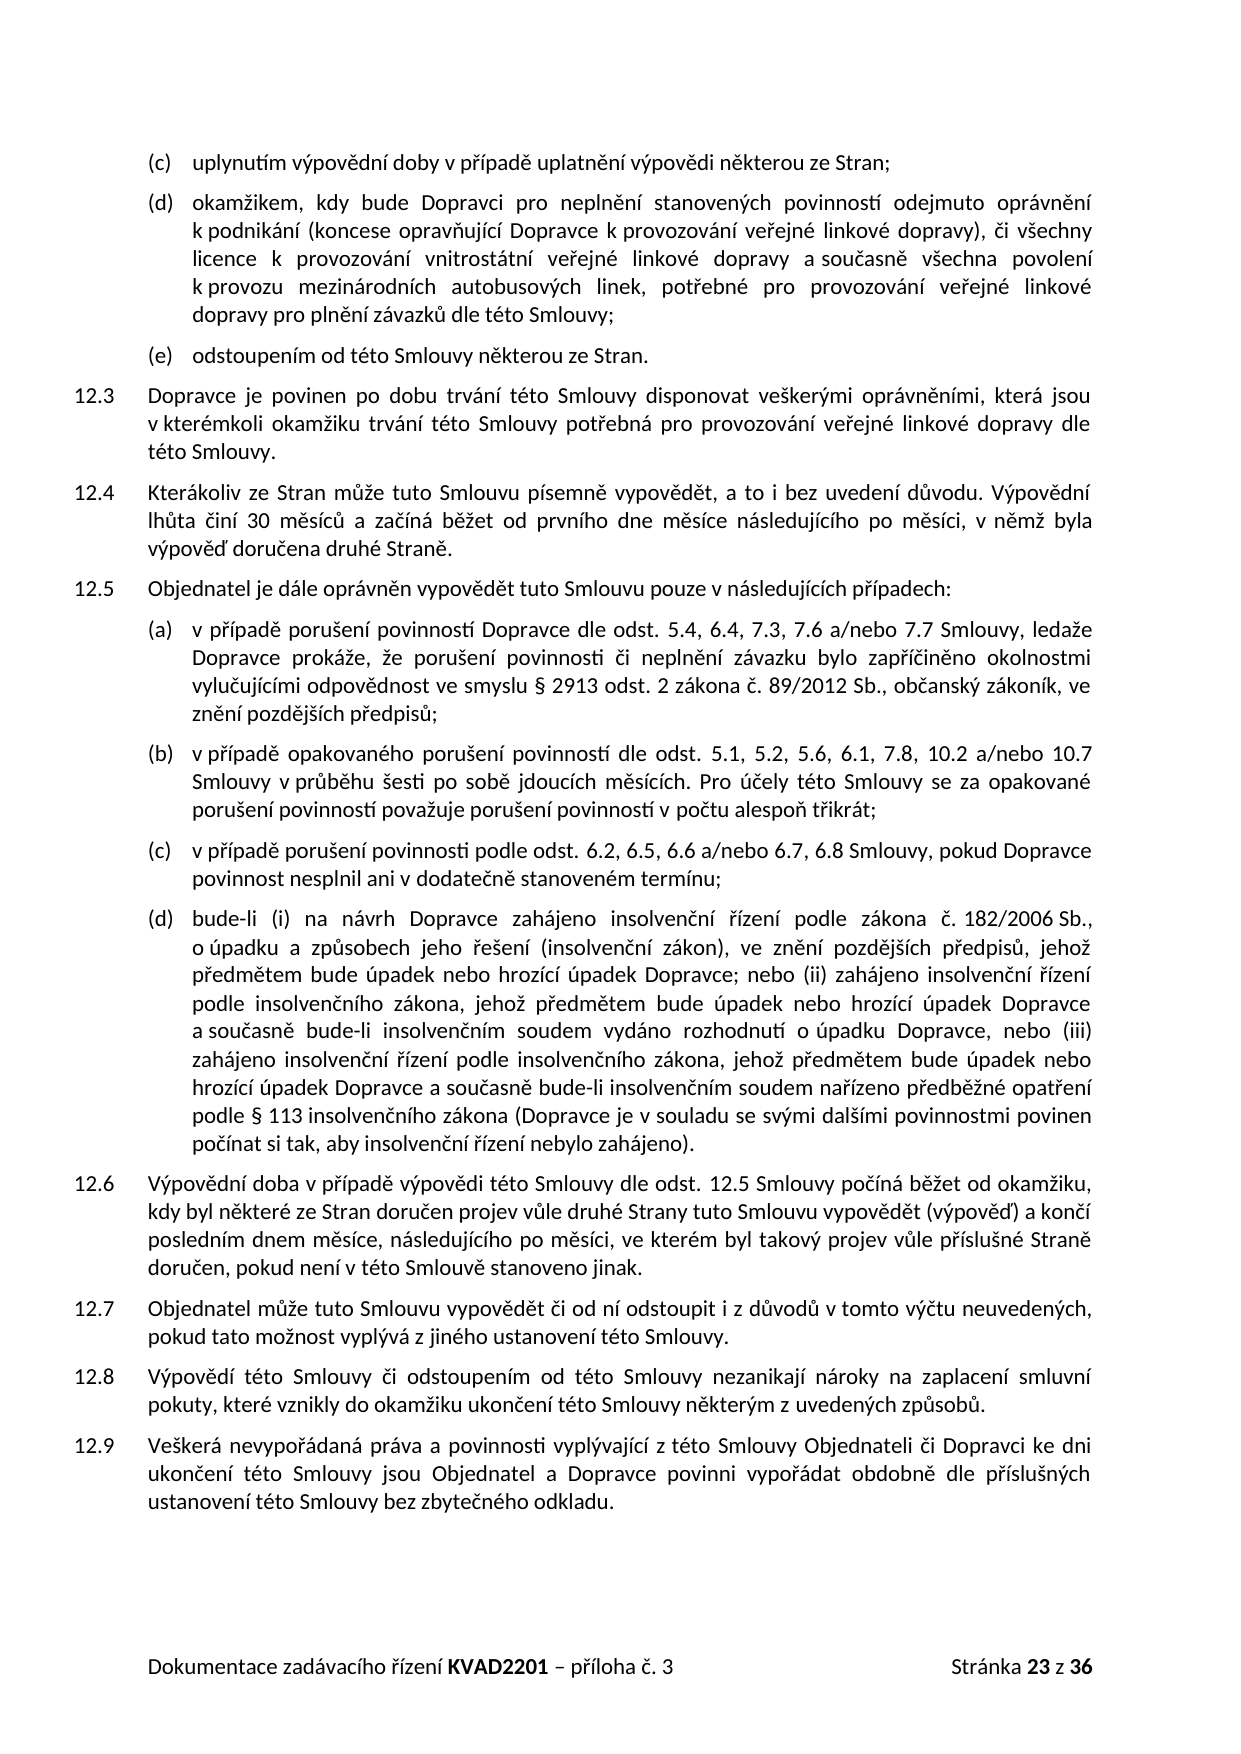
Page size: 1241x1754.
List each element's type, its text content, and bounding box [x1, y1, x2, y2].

text uplynutím výpovědní doby v případě uplatnění výpovědi některou ze Stran; [148, 148, 1093, 176]
text v případě porušení povinnosti podle odst. 6.2, 6.5, 6.6 a/nebo 6.7, 6.8 Smlouvy, pokud Dopravce povinnost nesplnil ani v dodatečně stanoveném termínu; [148, 836, 1093, 892]
text Kterákoliv ze Stran může tuto Smlouvu písemně vypovědět, a to i bez uvedení důvodu. Výpovědní lhůta činí 30 měsíců a začíná běžet od prvního dne měsíce následujícího po měsíci, v němž byla výpověď doručena druhé Straně. [74, 478, 1093, 562]
text okamžikem, kdy bude Dopravci pro neplnění stanovených povinností odejmuto oprávnění k podnikání (koncese opravňující Dopravce k provozování veřejné linkové dopravy), či všechny licence k provozování vnitrostátní veřejné linkové dopravy a současně všechna povolení k provozu mezinárodních autobusových linek, potřebné pro provozování veřejné linkové dopravy pro plnění závazků dle této Smlouvy; [148, 188, 1093, 328]
text odstoupením od této Smlouvy některou ze Stran. [148, 341, 1093, 369]
text Objednatel může tuto Smlouvu vypovědět či od ní odstoupit i z důvodů v tomto výčtu neuvedených, pokud tato možnost vyplývá z jiného ustanovení této Smlouvy. [74, 1294, 1093, 1350]
text Dopravce je povinen po dobu trvání této Smlouvy disponovat veškerými oprávněními, která jsou v kterémkoli okamžiku trvání této Smlouvy potřebná pro provozování veřejné linkové dopravy dle této Smlouvy. [74, 381, 1093, 465]
text bude-li (i) na návrh Dopravce zahájeno insolvenční řízení podle zákona č. 182/2006 Sb., o úpadku a způsobech jeho řešení (insolvenční zákon), ve znění pozdějších předpisů, jehož předmětem bude úpadek nebo hrozící úpadek Dopravce; nebo (ii) zahájeno insolvenční řízení podle insolvenčního zákona, jehož předmětem bude úpadek nebo hrozící úpadek Dopravce a současně bude-li insolvenčním soudem vydáno rozhodnutí o úpadku Dopravce, nebo (iii) zahájeno insolvenční řízení podle insolvenčního zákona, jehož předmětem bude úpadek nebo hrozící úpadek Dopravce a současně bude-li insolvenčním soudem nařízeno předběžné opatření podle § 113 insolvenčního zákona (Dopravce je v souladu se svými dalšími povinnostmi povinen počínat si tak, aby insolvenční řízení nebylo zahájeno). [148, 904, 1093, 1157]
text Objednatel je dále oprávněn vypovědět tuto Smlouvu pouze v následujících případech: [74, 574, 1093, 602]
text Výpovědní doba v případě výpovědi této Smlouvy dle odst. 12.5 Smlouvy počíná běžet od okamžiku, kdy byl některé ze Stran doručen projev vůle druhé Strany tuto Smlouvu vypovědět (výpověď) a končí posledním dnem měsíce, následujícího po měsíci, ve kterém byl takový projev vůle příslušné Straně doručen, pokud není v této Smlouvě stanoveno jinak. [74, 1169, 1093, 1281]
text v případě porušení povinností Dopravce dle odst. 5.4, 6.4, 7.3, 7.6 a/nebo 7.7 Smlouvy, ledaže Dopravce prokáže, že porušení povinnosti či neplnění závazku bylo zapříčiněno okolnostmi vylučujícími odpovědnost ve smyslu § 2913 odst. 2 zákona č. 89/2012 Sb., občanský zákoník, ve znění pozdějších předpisů; [148, 615, 1093, 727]
text Veškerá nevypořádaná práva a povinnosti vyplývající z této Smlouvy Objednateli či Dopravci ke dni ukončení této Smlouvy jsou Objednatel a Dopravce povinni vypořádat obdobně dle příslušných ustanovení této Smlouvy bez zbytečného odkladu. [74, 1431, 1093, 1515]
text Výpovědí této Smlouvy či odstoupením od této Smlouvy nezanikají nároky na zaplacení smluvní pokuty, které vznikly do okamžiku ukončení této Smlouvy některým z uvedených způsobů. [74, 1362, 1093, 1418]
text v případě opakovaného porušení povinností dle odst. 5.1, 5.2, 5.6, 6.1, 7.8, 10.2 a/nebo 10.7 Smlouvy v průběhu šesti po sobě jdoucích měsících. Pro účely této Smlouvy se za opakované porušení povinností považuje porušení povinností v počtu alespoň třikrát; [148, 739, 1093, 823]
